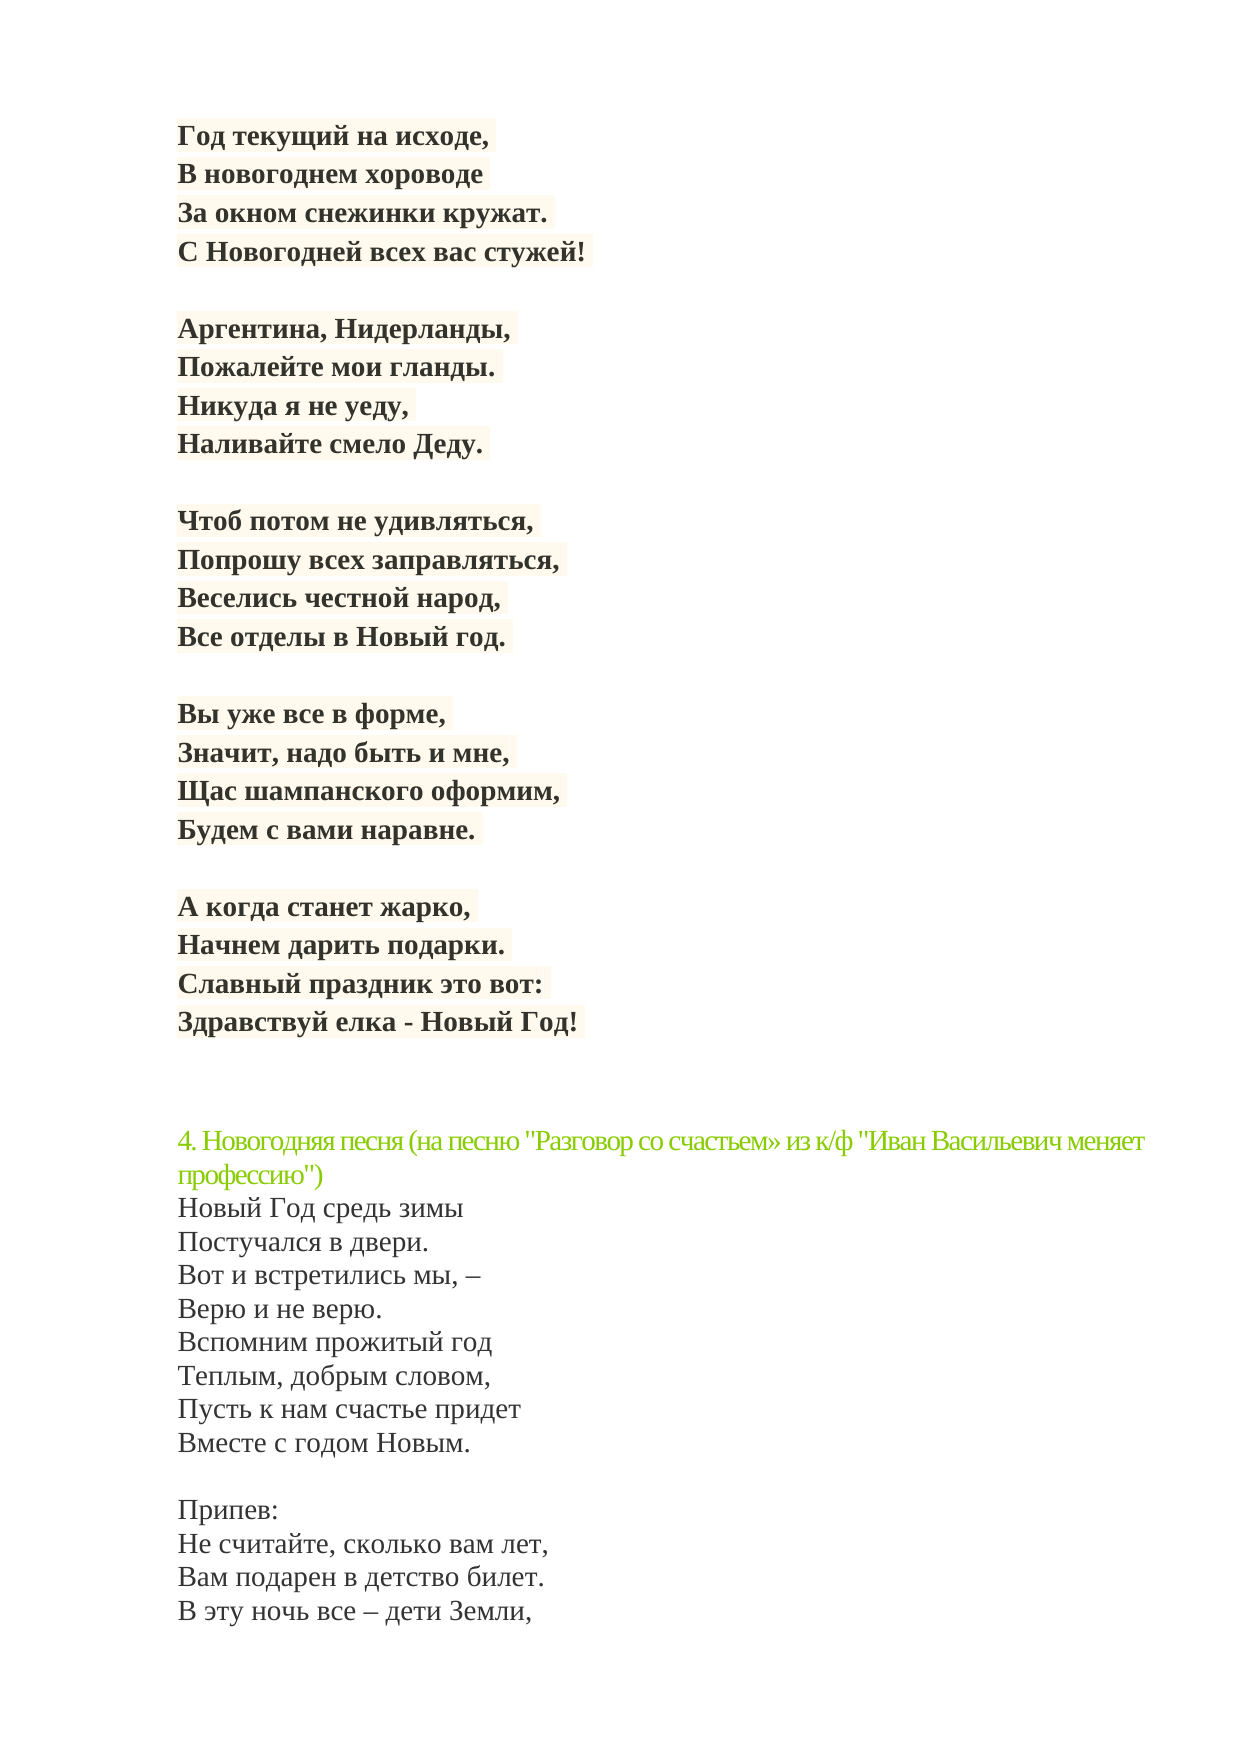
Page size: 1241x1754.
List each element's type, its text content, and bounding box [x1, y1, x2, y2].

subtitle 4. Новогодняя песня (на песню "Разговор со счастьем» из к/ф "Иван Васильевич меняет профессию") [177, 1123, 1152, 1190]
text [177, 1190, 1152, 1626]
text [177, 118, 1152, 1038]
